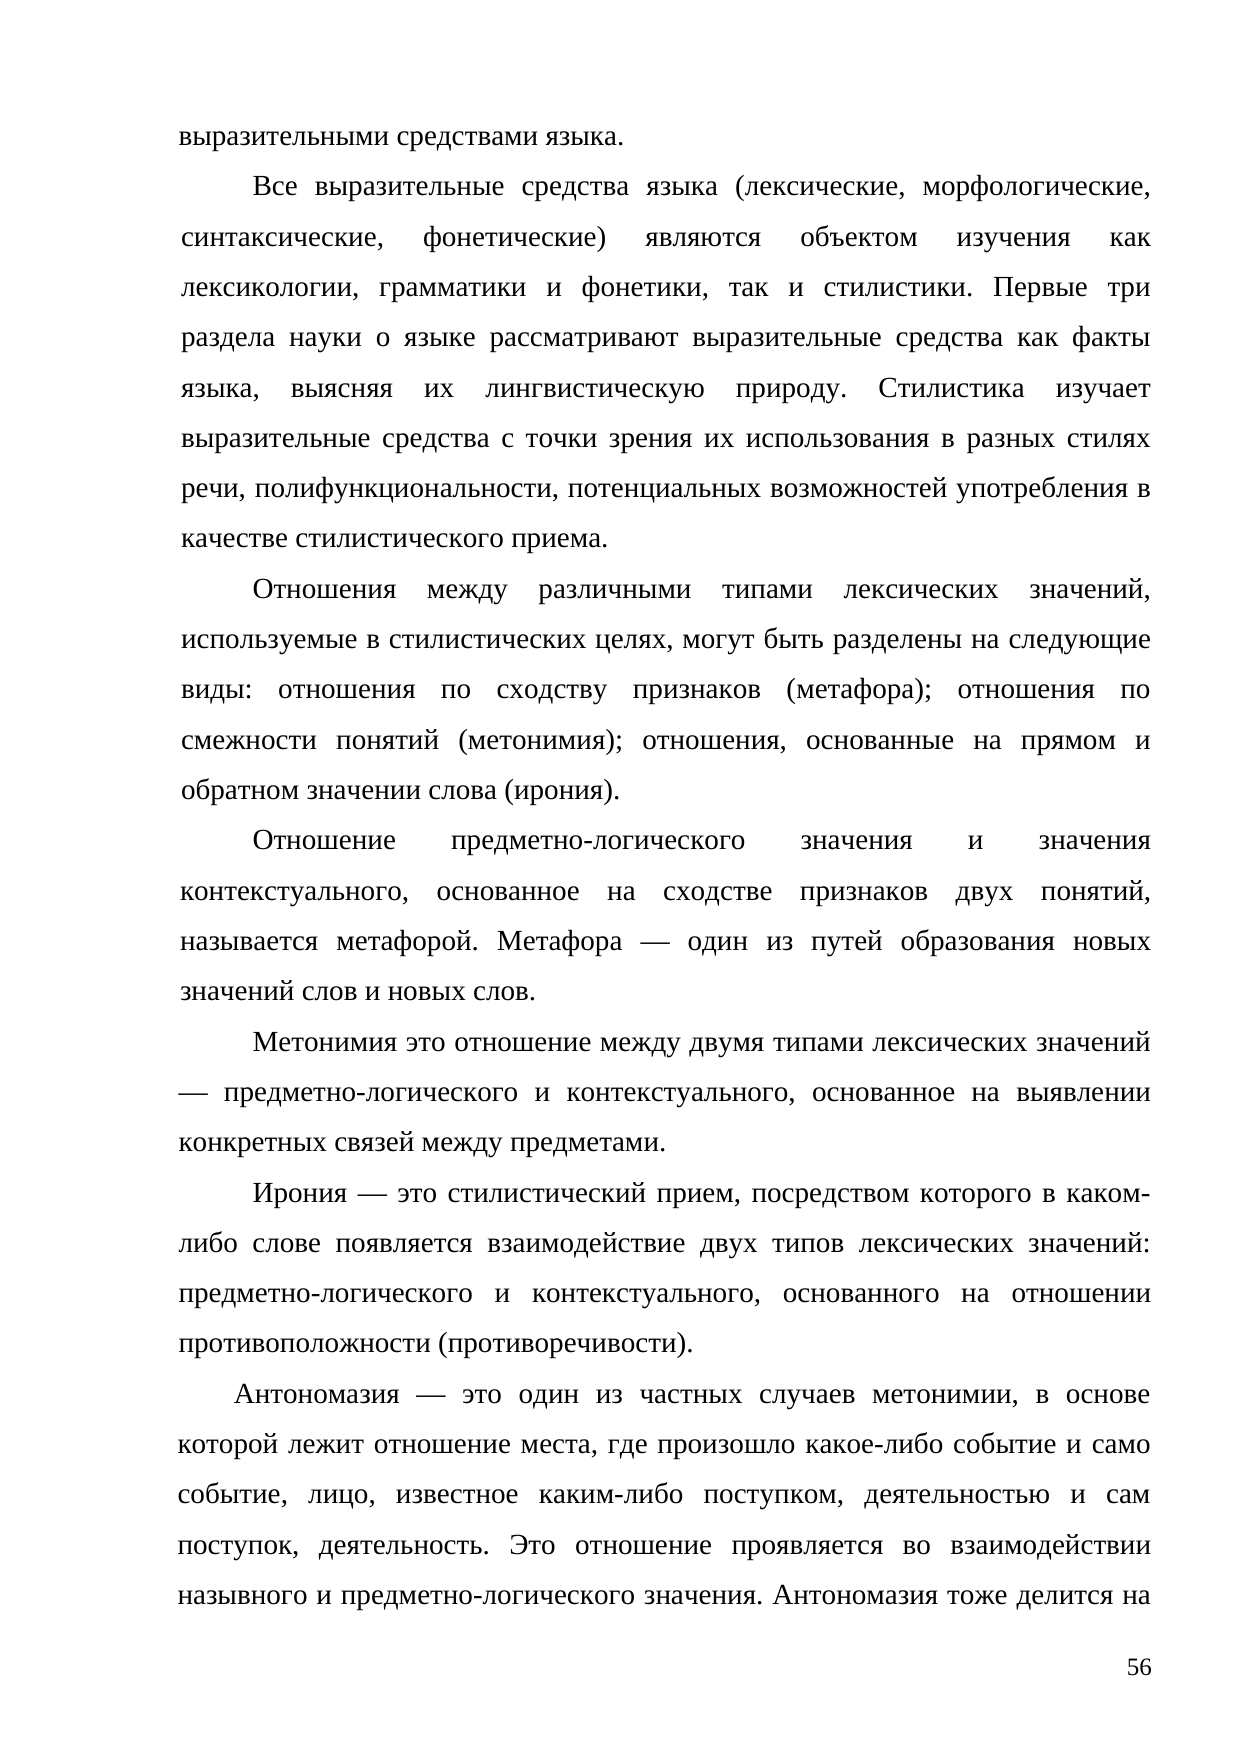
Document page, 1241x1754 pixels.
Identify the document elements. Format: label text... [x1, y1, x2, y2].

text Отношение предметно-логического значения и значения контекстуального, основанное на сходстве признаков двух понятий, называется метафорой. Метафора — один из путей образования новых значений слов и новых слов. [180, 822, 1152, 1007]
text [178, 118, 1152, 152]
text Все выразительные средства языка (лексические, морфологические, синтаксические, фонетические) являются объектом изучения как лексикологии, грамматики и фонетики, так и стилистики. Первые три раздела науки о языке рассматривают выразительные средства как факты языка, выясняя их лингвистическую природу. Стилистика изучает выразительные средства с точки зрения их использования в разных стилях речи, полифункциональности, потенциальных возможностей употребления в качестве стилистического приема. [181, 168, 1152, 554]
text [177, 1376, 1152, 1611]
text Отношения между различными типами лексических значений, используемые в стилистических целях, могут быть разделены на следующие виды: отношения по сходству признаков (метафора); отношения по смежности понятий (метонимия); отношения, основанные на прямом и обратном значении слова (ирония). [181, 571, 1152, 806]
text Метонимия это отношение между двумя типами лексических значений — предметно-логического и контекстуального, основанное на выявлении конкретных связей между предметами. [178, 1024, 1152, 1158]
text Ирония — это стилистический прием, посредством которого в каком-либо слове появляется взаимодействие двух типов лексических значений: предметно-логического и контекстуального, основанного на отношении противоположности (противоречивости). [178, 1175, 1152, 1359]
